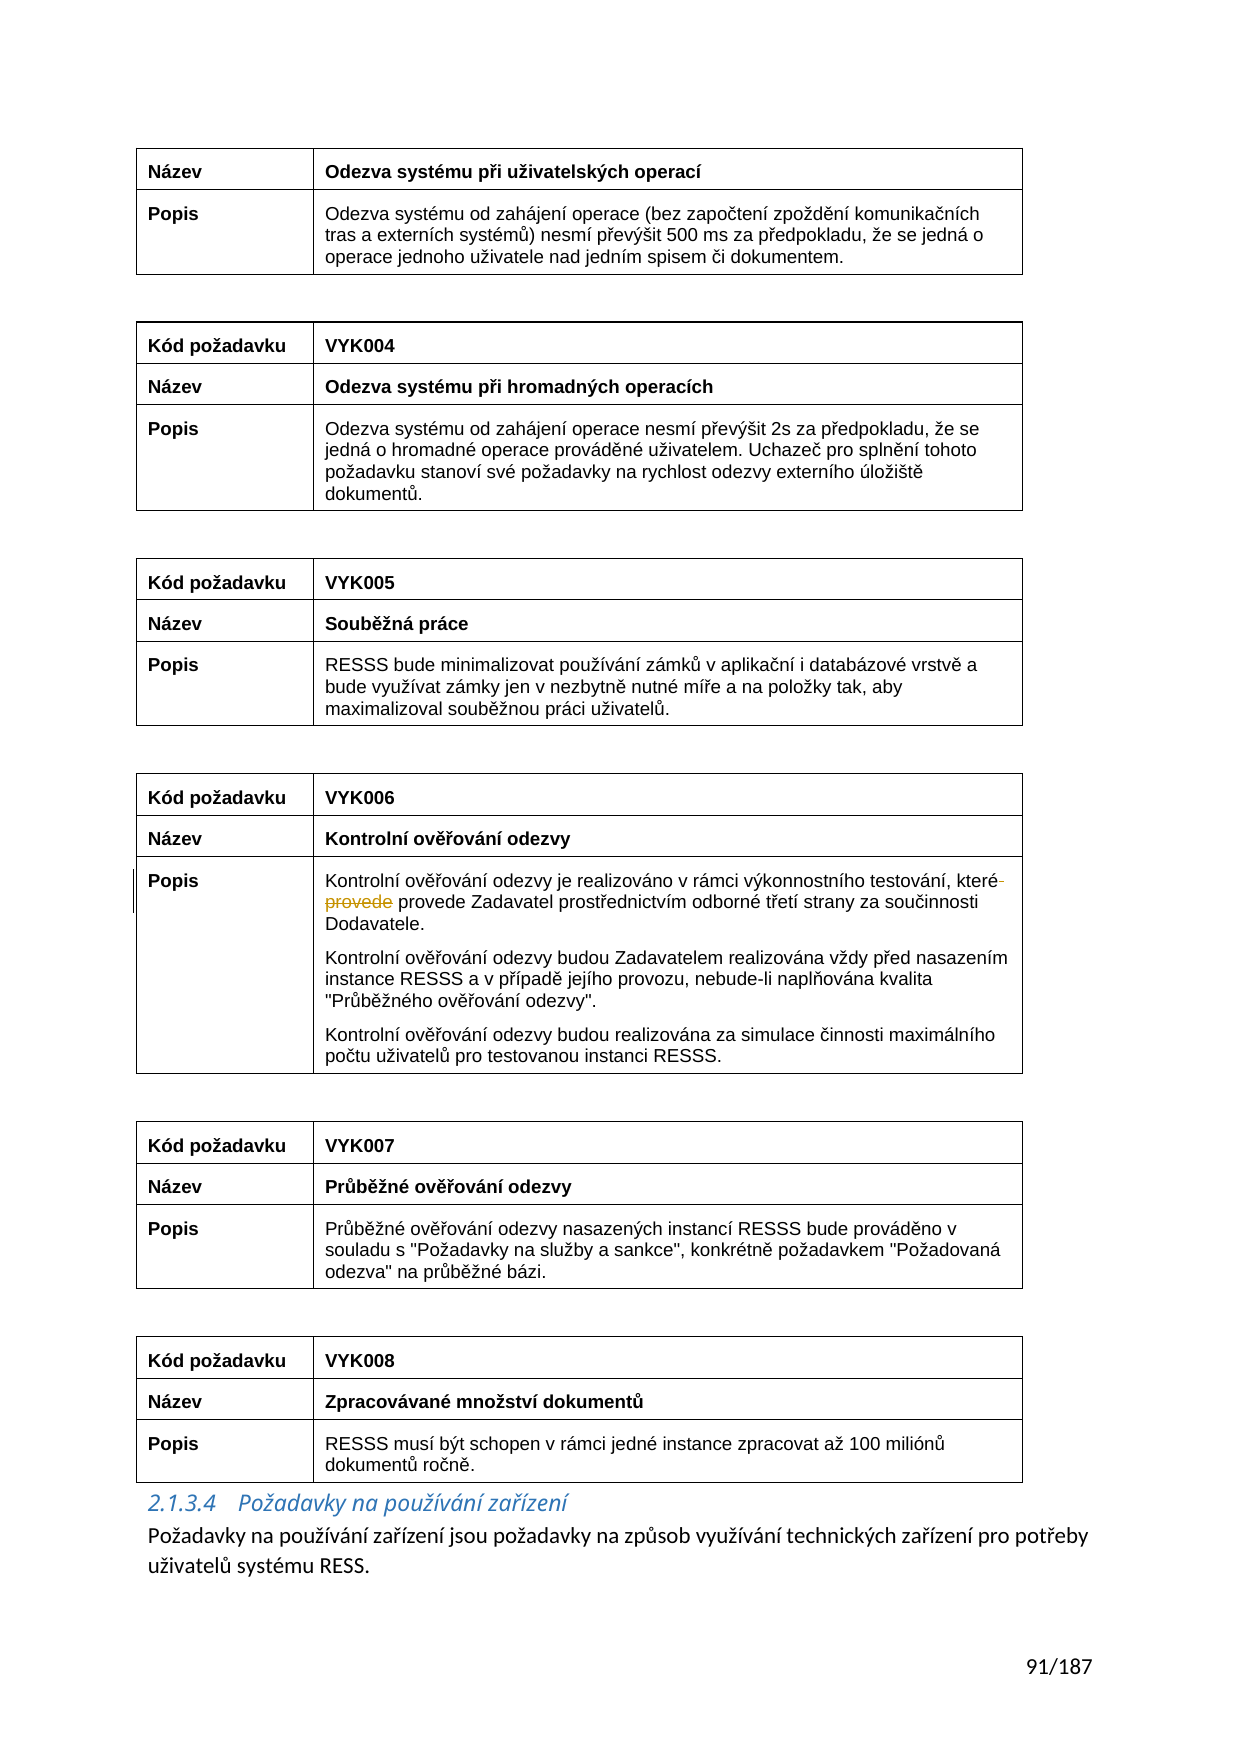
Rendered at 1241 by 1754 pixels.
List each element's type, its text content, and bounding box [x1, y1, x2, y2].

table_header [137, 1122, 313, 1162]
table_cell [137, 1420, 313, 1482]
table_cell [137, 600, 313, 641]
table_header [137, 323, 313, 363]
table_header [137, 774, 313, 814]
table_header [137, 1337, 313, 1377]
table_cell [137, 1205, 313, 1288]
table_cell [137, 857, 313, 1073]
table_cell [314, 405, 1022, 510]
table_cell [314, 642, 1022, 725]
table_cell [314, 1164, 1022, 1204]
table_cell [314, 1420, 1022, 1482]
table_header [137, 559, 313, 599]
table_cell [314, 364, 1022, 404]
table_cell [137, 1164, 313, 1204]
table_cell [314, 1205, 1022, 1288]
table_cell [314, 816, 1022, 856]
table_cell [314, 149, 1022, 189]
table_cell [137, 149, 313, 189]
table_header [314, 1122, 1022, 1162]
text Požadavky na používání zařízení jsou požadavky na způsob využívání technických zařízení pro potřeby uživatelů systému RESS. [148, 1521, 1093, 1579]
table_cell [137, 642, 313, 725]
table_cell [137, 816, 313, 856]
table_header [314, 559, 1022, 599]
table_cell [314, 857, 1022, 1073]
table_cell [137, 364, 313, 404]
subtitle Požadavky na používání zařízení [148, 1487, 1093, 1518]
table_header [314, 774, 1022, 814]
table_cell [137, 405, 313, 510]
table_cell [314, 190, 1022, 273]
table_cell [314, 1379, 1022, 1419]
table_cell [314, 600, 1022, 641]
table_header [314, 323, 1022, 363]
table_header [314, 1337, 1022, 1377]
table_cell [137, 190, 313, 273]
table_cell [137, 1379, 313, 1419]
